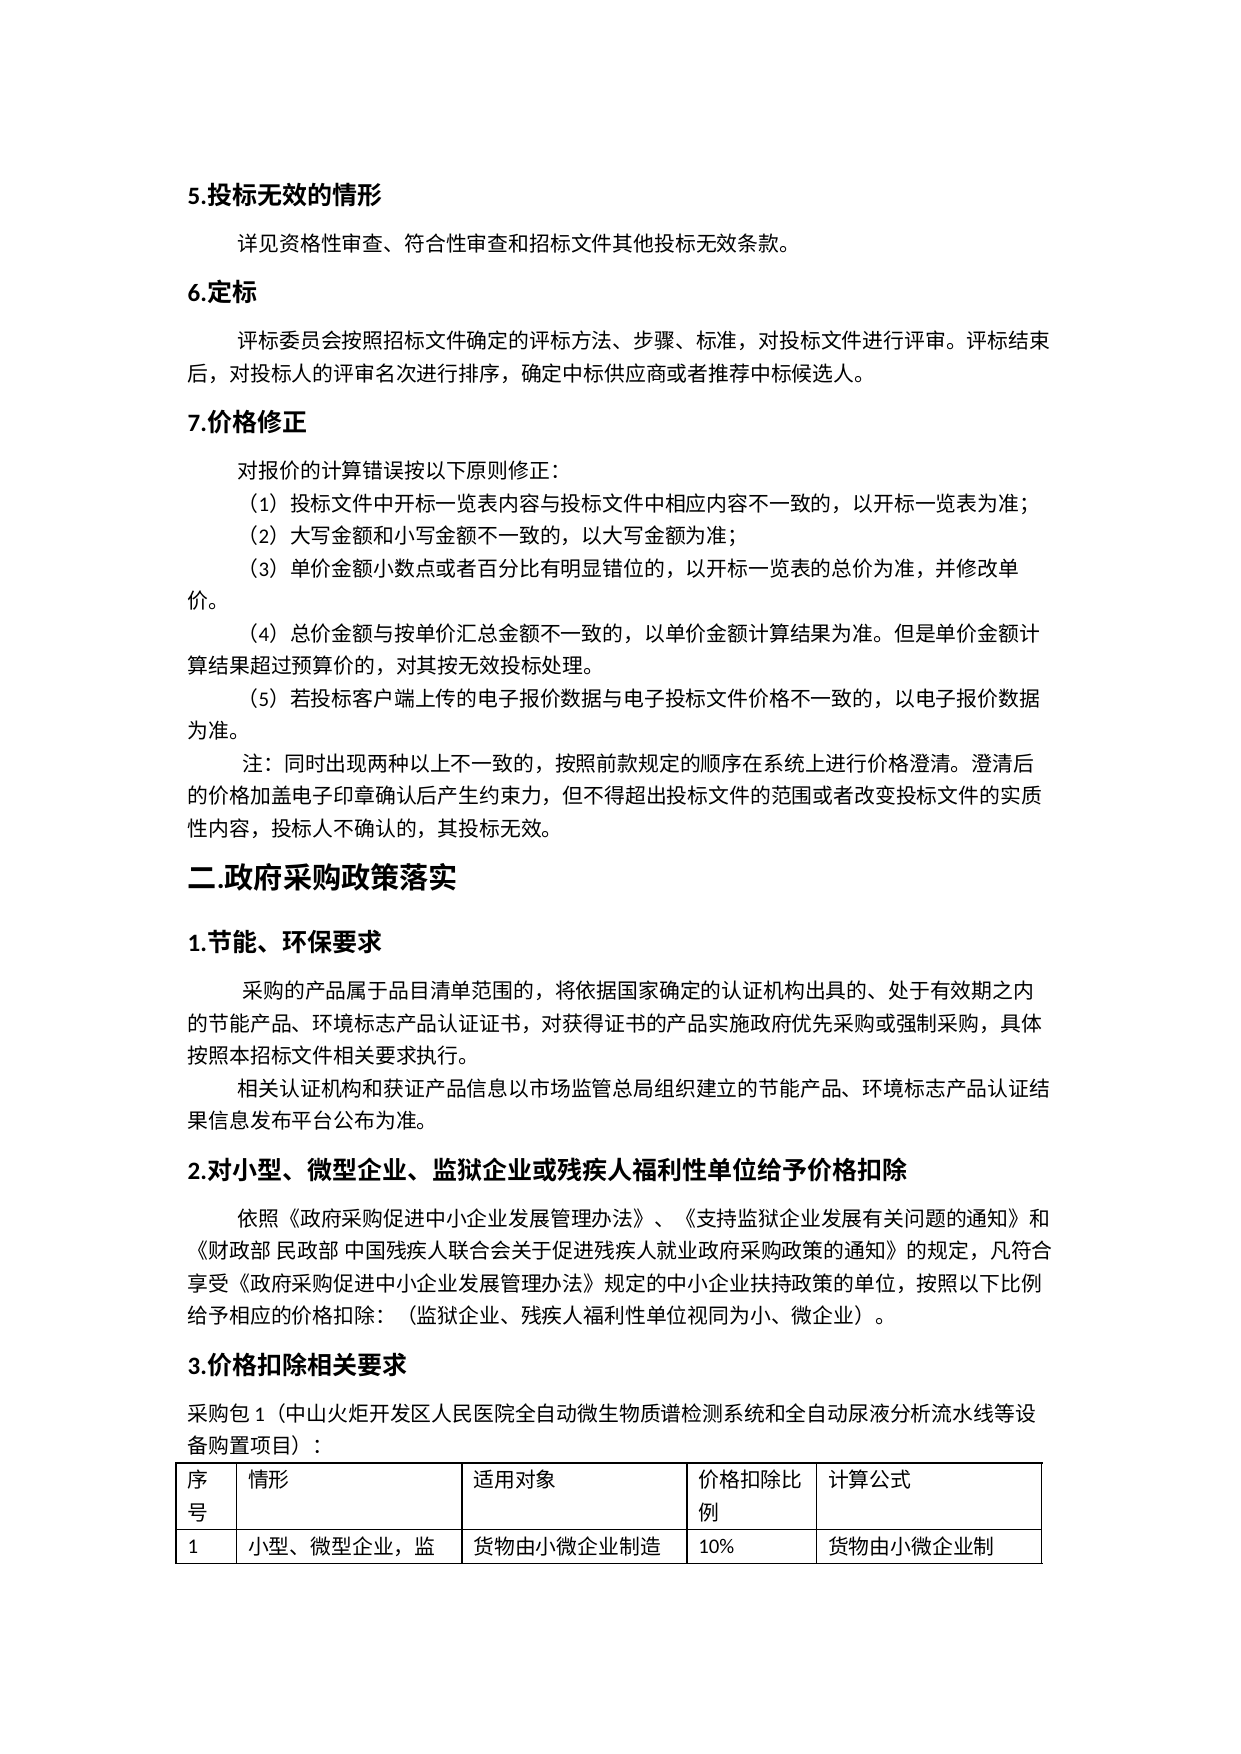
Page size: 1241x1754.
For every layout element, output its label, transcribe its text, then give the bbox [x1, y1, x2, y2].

text （4）总价金额与按单价汇总金额不一致的，以单价金额计算结果为准。但是单价金额计算结果超过预算价的，对其按无效投标处理。 [187, 617, 1053, 682]
text 1.节能、环保要求 [187, 909, 1053, 974]
table_cell 货物由小微企业制造 [463, 1530, 686, 1563]
text 7.价格修正 [187, 389, 1053, 454]
text （5）若投标客户端上传的电子报价数据与电子投标文件价格不一致的，以电子报价数据为准。 [187, 682, 1053, 747]
table_header 情形 [237, 1464, 461, 1528]
text 详见资格性审查、符合性审查和招标文件其他投标无效条款。 [187, 227, 1053, 259]
text （1）投标文件中开标一览表内容与投标文件中相应内容不一致的，以开标一览表为准； [187, 487, 1053, 519]
table_header 计算公式 [817, 1464, 1041, 1528]
text 3.价格扣除相关要求 [187, 1332, 1053, 1397]
text 评标委员会按照招标文件确定的评标方法、步骤、标准，对投标文件进行评审。评标结束后，对投标人的评审名次进行排序，确定中标供应商或者推荐中标候选人。 [187, 324, 1053, 389]
text 注：同时出现两种以上不一致的，按照前款规定的顺序在系统上进行价格澄清。澄清后的价格加盖电子印章确认后产生约束力，但不得超出投标文件的范围或者改变投标文件的实质性内容，投标人不确认的，其投标无效。 [187, 747, 1053, 844]
text 相关认证机构和获证产品信息以市场监管总局组织建立的节能产品、环境标志产品认证结果信息发布平台公布为准。 [187, 1072, 1053, 1137]
text （2）大写金额和小写金额不一致的，以大写金额为准； [187, 519, 1053, 552]
text 依照《政府采购促进中小企业发展管理办法》、《支持监狱企业发展有关问题的通知》和《财政部 民政部 中国残疾人联合会关于促进残疾人就业政府采购政策的通知》的规定，凡符合享受《政府采购促进中小企业发展管理办法》规定的中小企业扶持政策的单位，按照以下比例给予相应的价格扣除：（监狱企业、残疾人福利性单位视同为小、微企业）。 [187, 1202, 1053, 1332]
text 5.投标无效的情形 [187, 162, 1053, 227]
table_header 序号 [177, 1464, 236, 1528]
table_header 价格扣除比例 [688, 1464, 816, 1528]
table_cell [817, 1530, 1041, 1563]
text 采购的产品属于品目清单范围的，将依据国家确定的认证机构出具的、处于有效期之内的节能产品、环境标志产品认证证书，对获得证书的产品实施政府优先采购或强制采购，具体按照本招标文件相关要求执行。 [187, 974, 1053, 1072]
text （3）单价金额小数点或者百分比有明显错位的，以开标一览表的总价为准，并修改单价。 [187, 552, 1053, 617]
text 采购包1（中山火炬开发区人民医院全自动微生物质谱检测系统和全自动尿液分析流水线等设备购置项目）： [187, 1397, 1053, 1462]
table_cell 1 [177, 1530, 236, 1563]
text 对报价的计算错误按以下原则修正： [187, 454, 1053, 487]
table_cell 10% [688, 1530, 816, 1563]
table_header 适用对象 [463, 1464, 686, 1528]
text 2.对小型、微型企业、监狱企业或残疾人福利性单位给予价格扣除 [187, 1137, 1053, 1202]
text 二.政府采购政策落实 [187, 844, 1053, 909]
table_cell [237, 1530, 461, 1563]
text 6.定标 [187, 259, 1053, 324]
